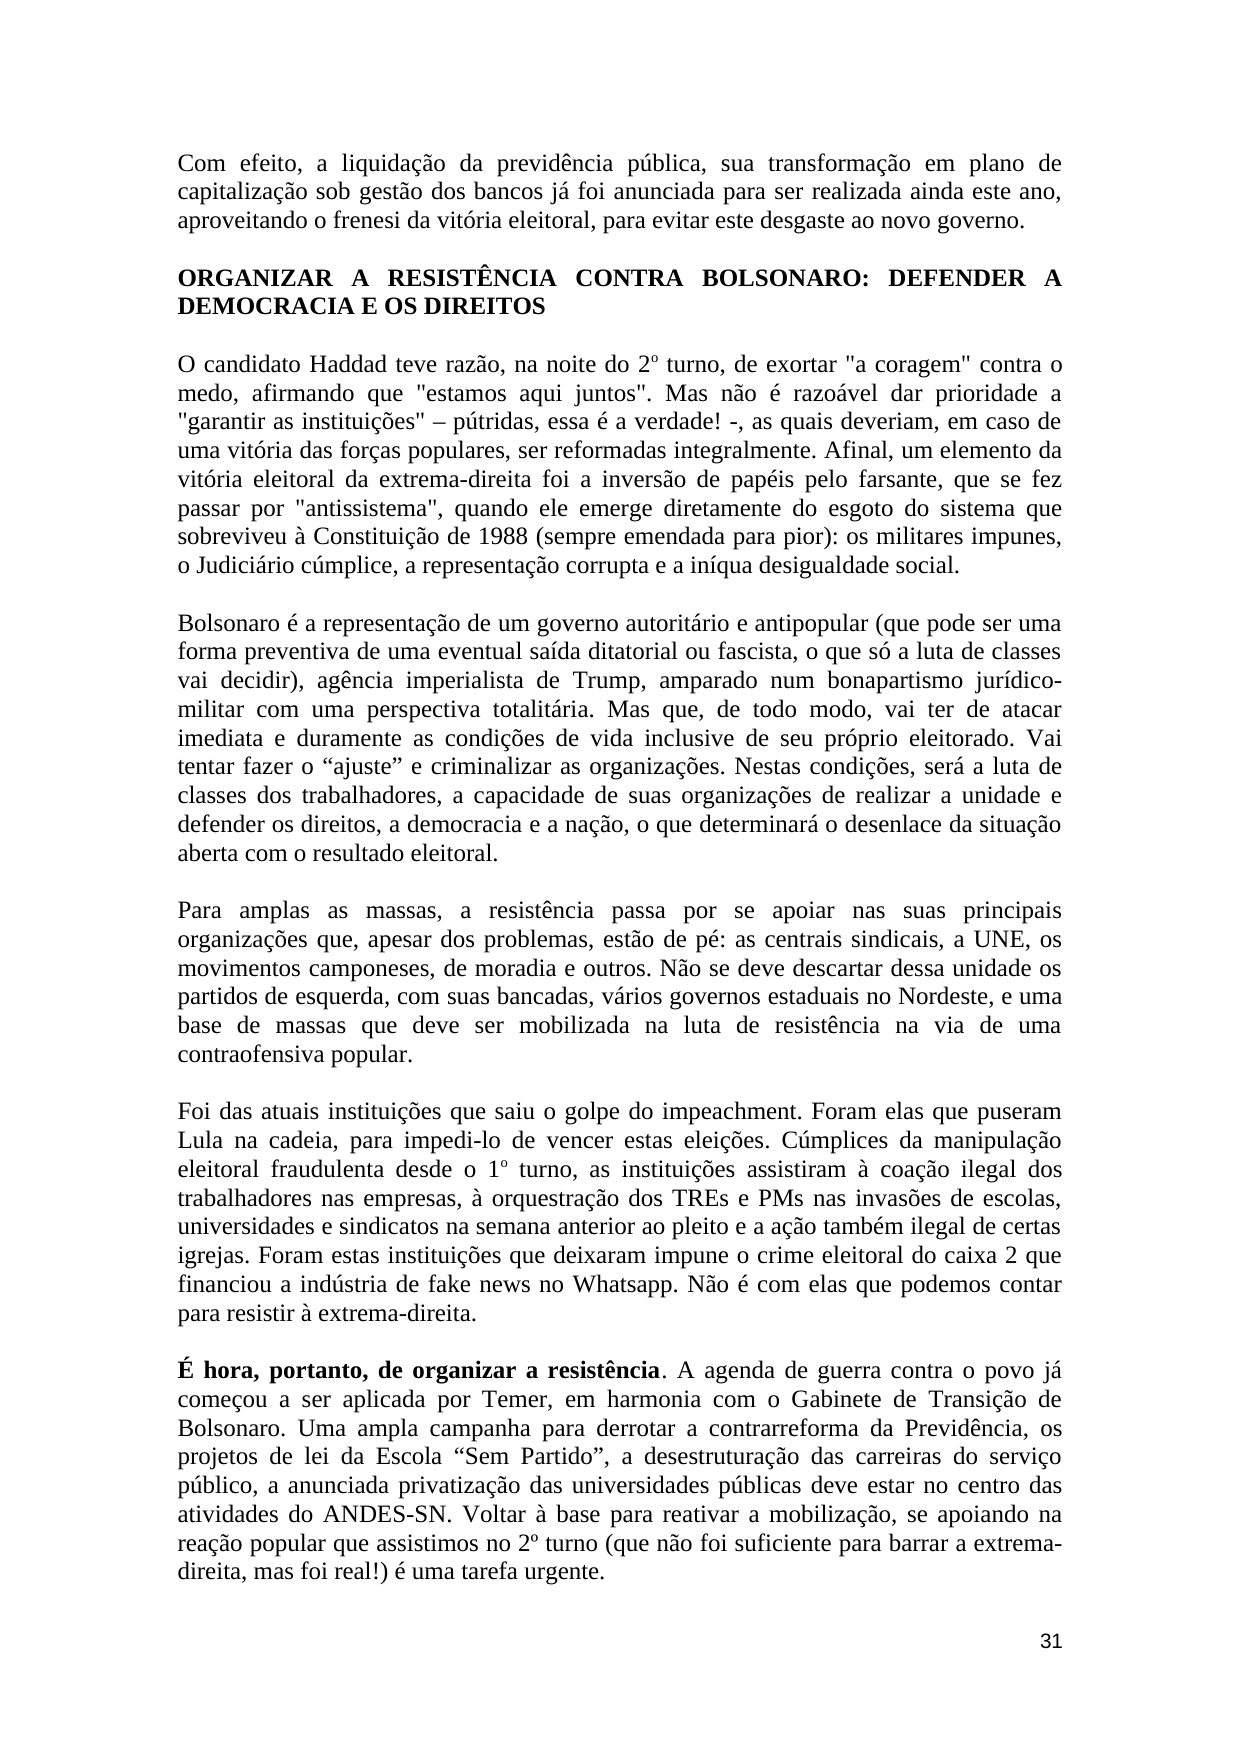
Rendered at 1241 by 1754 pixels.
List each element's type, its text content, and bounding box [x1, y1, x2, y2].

text Foi das atuais instituições que saiu o golpe do impeachment. Foram elas que puseram Lula na cadeia, para impedi-lo de vencer estas eleições. Cúmplices da manipulação eleitoral fraudulenta desde o 1o turno, as instituições assistiram à coação ilegal dos trabalhadores nas empresas, à orquestração dos TREs e PMs nas invasões de escolas, universidades e sindicatos na semana anterior ao pleito e a ação também ilegal de certas igrejas. Foram estas instituições que deixaram impune o crime eleitoral do caixa 2 que financiou a indústria de fake news no Whatsapp. Não é com elas que podemos contar para resistir à extrema-direita. [177, 1096, 1063, 1326]
text Com efeito, a liquidação da previdência pública, sua transformação em plano de capitalização sob gestão dos bancos já foi anunciada para ser realizada ainda este ano, aproveitando o frenesi da vitória eleitoral, para evitar este desgaste ao novo governo. [177, 148, 1063, 234]
text O candidato Haddad teve razão, na noite do 2o turno, de exortar "a coragem" contra o medo, afirmando que "estamos aqui juntos". Mas não é razoável dar prioridade a "garantir as instituições" – pútridas, essa é a verdade! -, as quais deveriam, em caso de uma vitória das forças populares, ser reformadas integralmente. Afinal, um elemento da vitória eleitoral da extrema-direita foi a inversão de papéis pelo farsante, que se fez passar por "antissistema", quando ele emerge diretamente do esgoto do sistema que sobreviveu à Constituição de 1988 (sempre emendada para pior): os militares impunes, o Judiciário cúmplice, a representação corrupta e a iníqua desigualdade social. [177, 349, 1063, 579]
text Bolsonaro é a representação de um governo autoritário e antipopular (que pode ser uma forma preventiva de uma eventual saída ditatorial ou fascista, o que só a luta de classes vai decidir), agência imperialista de Trump, amparado num bonapartismo jurídico-militar com uma perspectiva totalitária. Mas que, de todo modo, vai ter de atacar imediata e duramente as condições de vida inclusive de seu próprio eleitorado. Vai tentar fazer o “ajuste” e criminalizar as organizações. Nestas condições, será a luta de classes dos trabalhadores, a capacidade de suas organizações de realizar a unidade e defender os direitos, a democracia e a nação, o que determinará o desenlace da situação aberta com o resultado eleitoral. [177, 608, 1063, 866]
text Para amplas as massas, a resistência passa por se apoiar nas suas principais organizações que, apesar dos problemas, estão de pé: as centrais sindicais, a UNE, os movimentos camponeses, de moradia e outros. Não se deve descartar dessa unidade os partidos de esquerda, com suas bancadas, vários governos estaduais no Nordeste, e uma base de massas que deve ser mobilizada na luta de resistência na via de uma contraofensiva popular. [177, 895, 1063, 1068]
text ORGANIZAR A RESISTÊNCIA CONTRA BOLSONARO: DEFENDER A DEMOCRACIA E OS DIREITOS [177, 263, 1063, 320]
text É hora, portanto, de organizar a resistência. A agenda de guerra contra o povo já começou a ser aplicada por Temer, em harmonia com o Gabinete de Transição de Bolsonaro. Uma ampla campanha para derrotar a contrarreforma da Previdência, os projetos de lei da Escola “Sem Partido”, a desestruturação das carreiras do serviço público, a anunciada privatização das universidades públicas deve estar no centro das atividades do ANDES-SN. Voltar à base para reativar a mobilização, se apoiando na reação popular que assistimos no 2º turno (que não foi suficiente para barrar a extrema-direita, mas foi real!) é uma tarefa urgente. [177, 1355, 1063, 1585]
